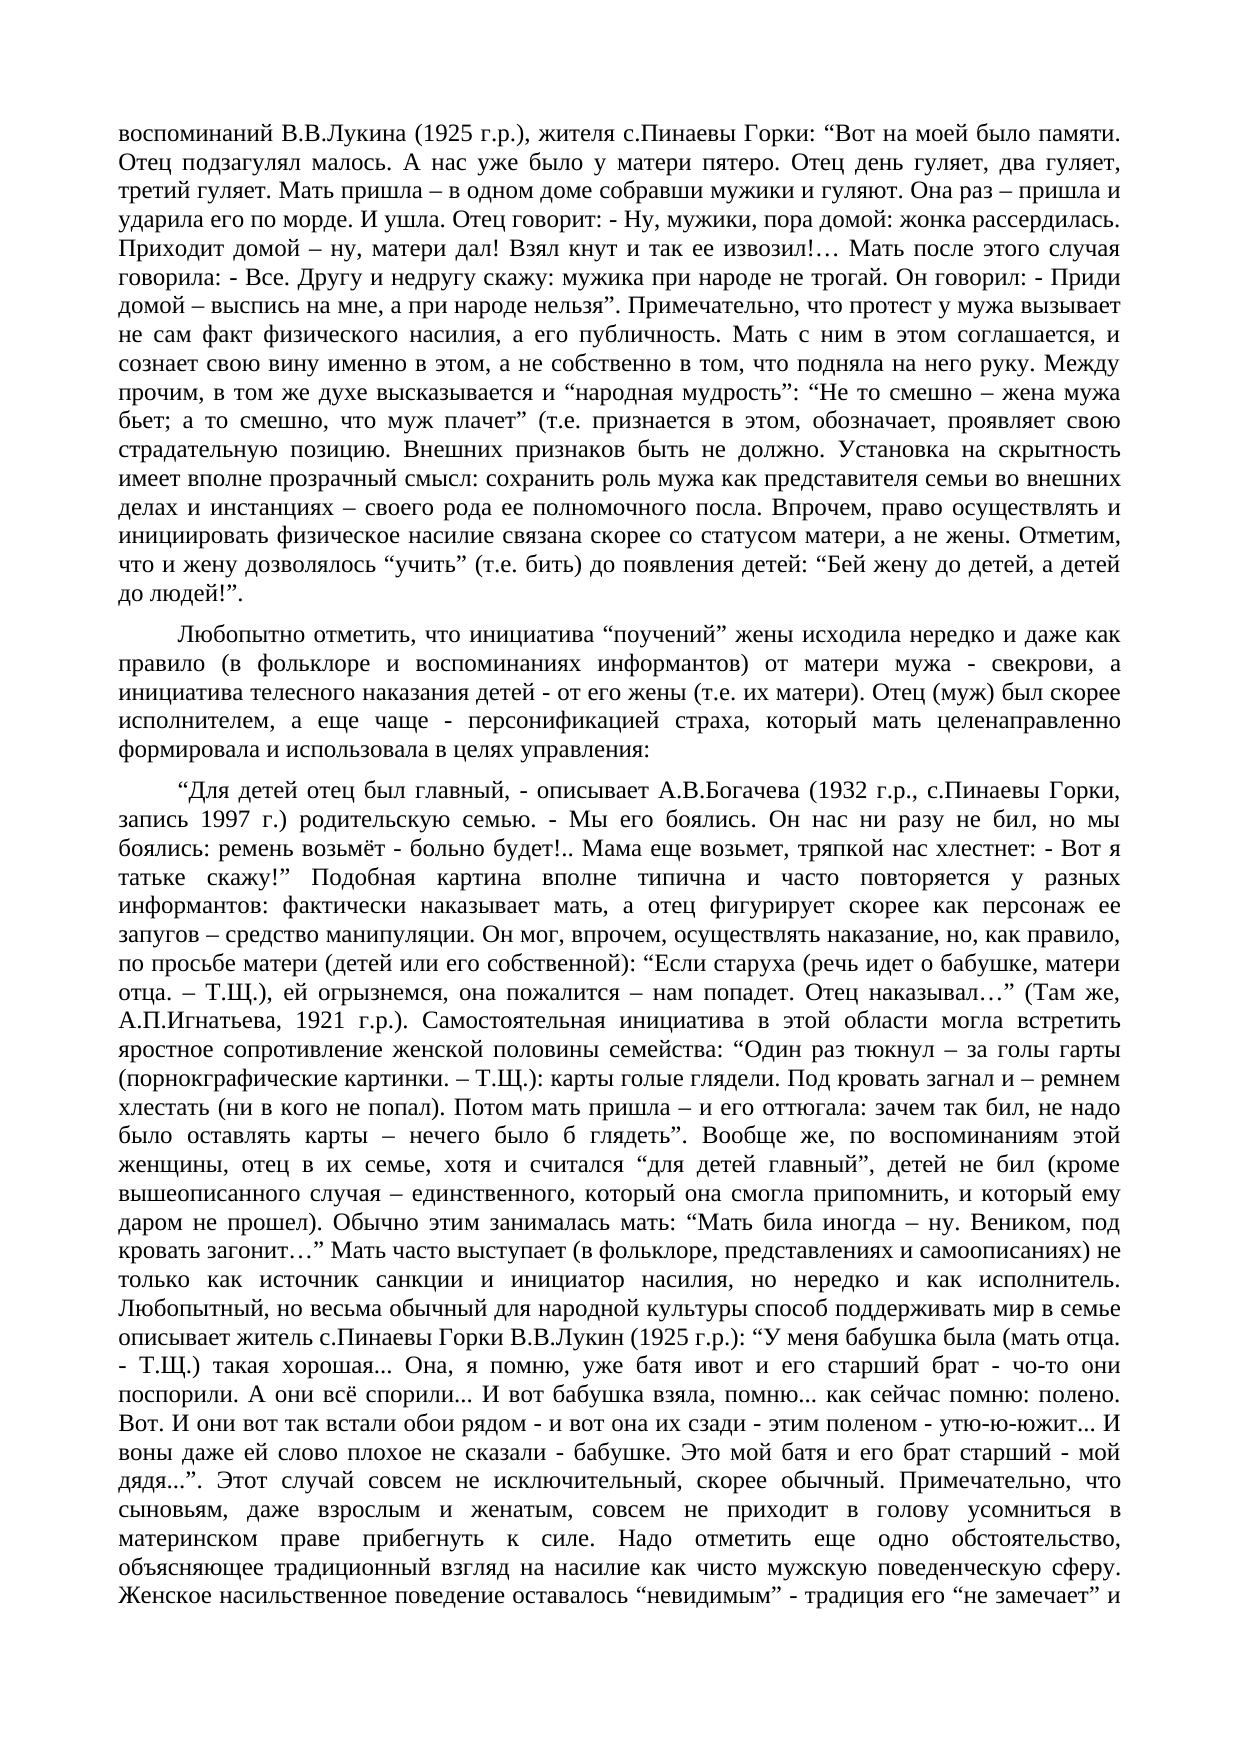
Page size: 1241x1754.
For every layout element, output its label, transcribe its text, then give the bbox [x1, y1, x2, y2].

text Любопытно отметить, что инициатива “поучений” жены исходила нередко и даже как правило (в фольклоре и воспоминаниях информантов) от матери мужа - свекрови, а инициатива телесного наказания детей - от его жены (т.е. их матери). Отец (муж) был скорее исполнителем, а еще чаще - персонификацией страха, который мать целенаправленно формировала и использовала в целях управления: [118, 619, 1122, 763]
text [118, 118, 1122, 607]
